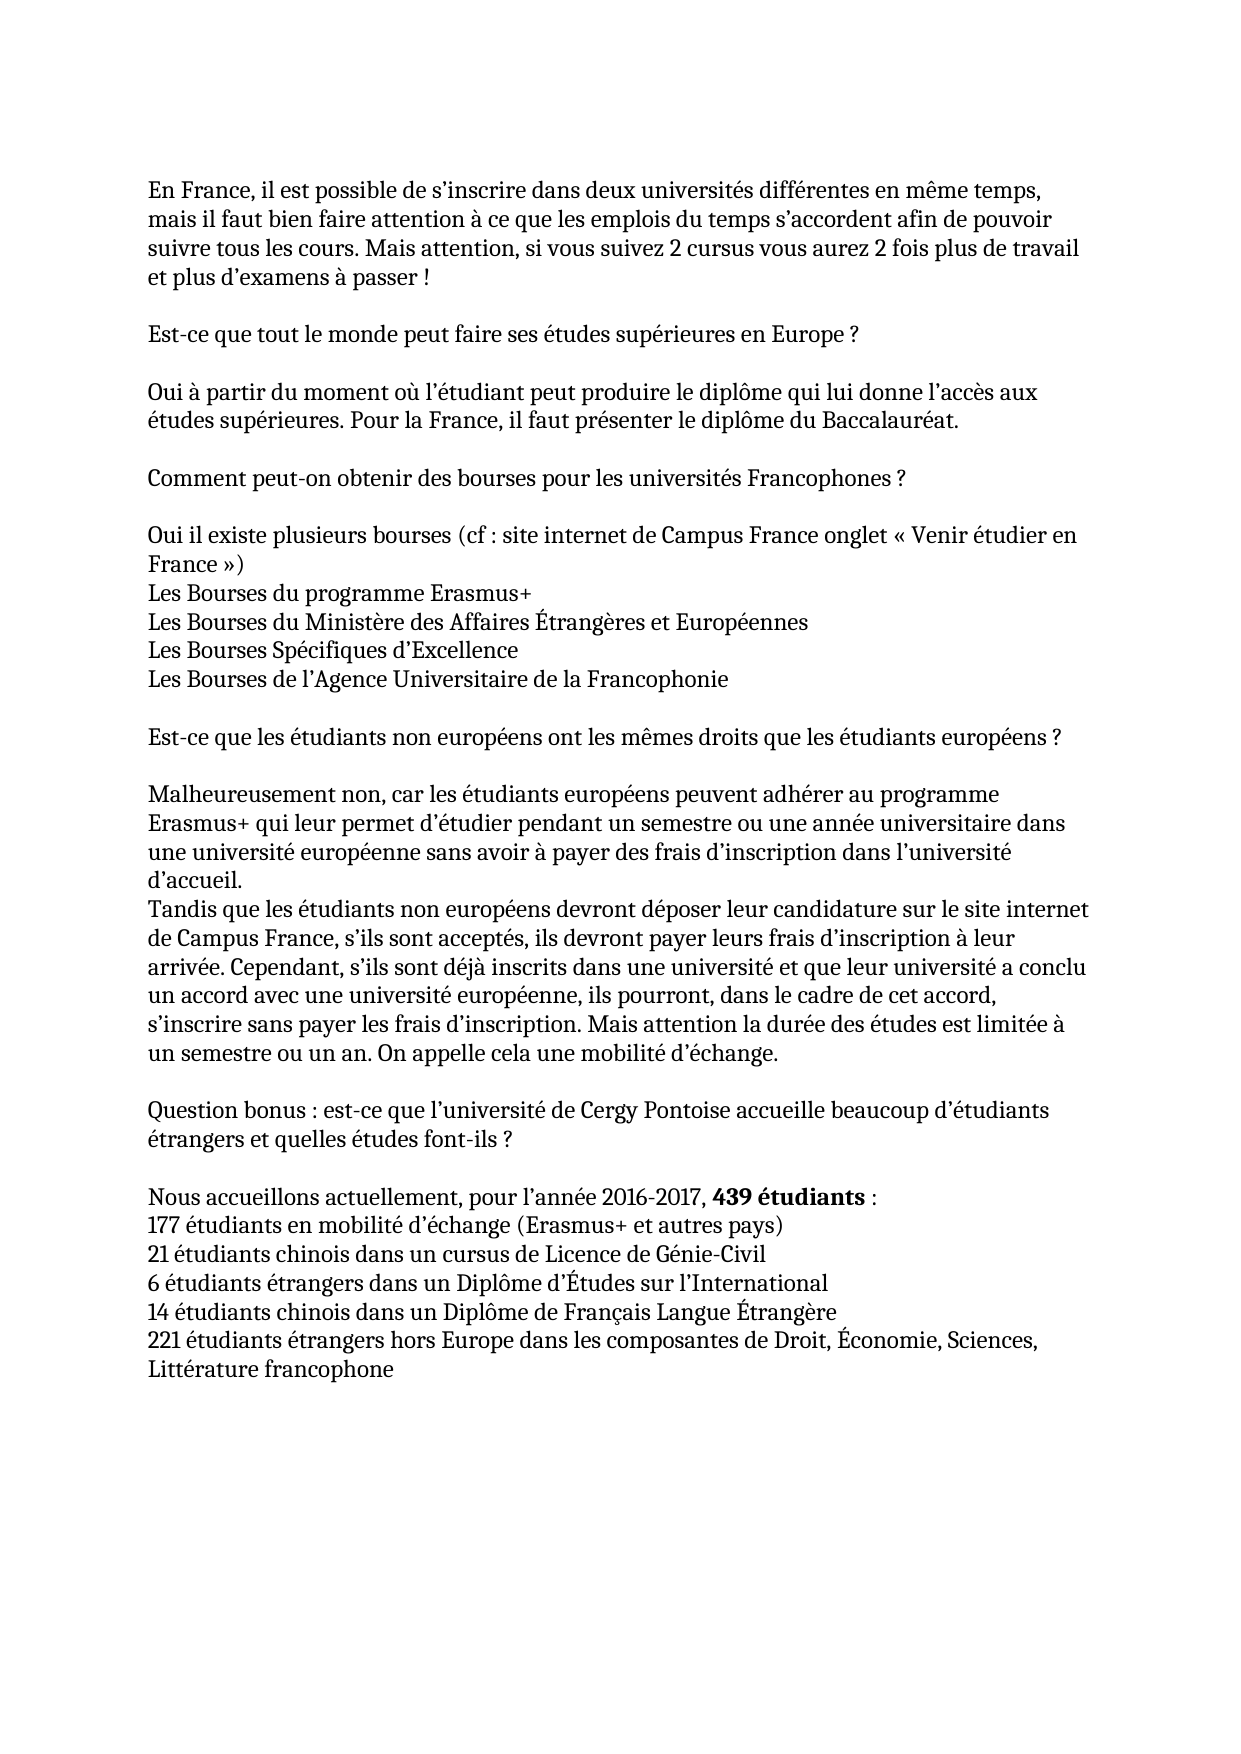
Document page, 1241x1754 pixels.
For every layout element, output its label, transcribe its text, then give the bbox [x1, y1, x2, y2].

text Les Bourses du programme Erasmus+ [148, 579, 1093, 608]
text Comment peut-on obtenir des bourses pour les universités Francophones ? [148, 464, 1093, 493]
text 221 étudiants étrangers hors Europe dans les composantes de Droit, Économie, Sciences, Littérature francophone [148, 1326, 1093, 1384]
text Nous accueillons actuellement, pour l’année 2016-2017, 439 étudiants : [148, 1183, 1093, 1211]
text Malheureusement non, car les étudiants européens peuvent adhérer au programme Erasmus+ qui leur permet d’étudier pendant un semestre ou une année universitaire dans une université européenne sans avoir à payer des frais d’inscription dans l’université d’accueil. [148, 780, 1093, 895]
text Les Bourses du Ministère des Affaires Étrangères et Européennes [148, 608, 1093, 636]
text 14 étudiants chinois dans un Diplôme de Français Langue Étrangère [148, 1298, 1093, 1326]
text 21 étudiants chinois dans un cursus de Licence de Génie-Civil [148, 1240, 1093, 1269]
text Les Bourses Spécifiques d’Excellence [148, 636, 1093, 665]
text Oui à partir du moment où l’étudiant peut produire le diplôme qui lui donne l’accès aux études supérieures. Pour la France, il faut présenter le diplôme du Baccalauréat. [148, 378, 1093, 435]
text Question bonus : est-ce que l’université de Cergy Pontoise accueille beaucoup d’étudiants étrangers et quelles études font-ils ? [148, 1096, 1093, 1154]
text 177 étudiants en mobilité d’échange (Erasmus+ et autres pays) [148, 1211, 1093, 1240]
text Est-ce que tout le monde peut faire ses études supérieures en Europe ? [148, 320, 1093, 349]
text Oui il existe plusieurs bourses (cf : site internet de Campus France onglet « Venir étudier en France ») [148, 521, 1093, 579]
text Les Bourses de l’Agence Universitaire de la Francophonie [148, 665, 1093, 694]
text Tandis que les étudiants non européens devront déposer leur candidature sur le site internet de Campus France, s’ils sont acceptés, ils devront payer leurs frais d’inscription à leur arrivée. Cependant, s’ils sont déjà inscrits dans une université et que leur université a conclu un accord avec une université européenne, ils pourront, dans le cadre de cet accord, s’inscrire sans payer les frais d’inscription. Mais attention la durée des études est limitée à un semestre ou un an. On appelle cela une mobilité d’échange. [148, 895, 1093, 1068]
text En France, il est possible de s’inscrire dans deux universités différentes en même temps, mais il faut bien faire attention à ce que les emplois du temps s’accordent afin de pouvoir suivre tous les cours. Mais attention, si vous suivez 2 cursus vous aurez 2 fois plus de travail et plus d’examens à passer ! [148, 176, 1093, 291]
text Est-ce que les étudiants non européens ont les mêmes droits que les étudiants européens ? [148, 723, 1093, 751]
text 6 étudiants étrangers dans un Diplôme d’Études sur l’International [148, 1269, 1093, 1298]
